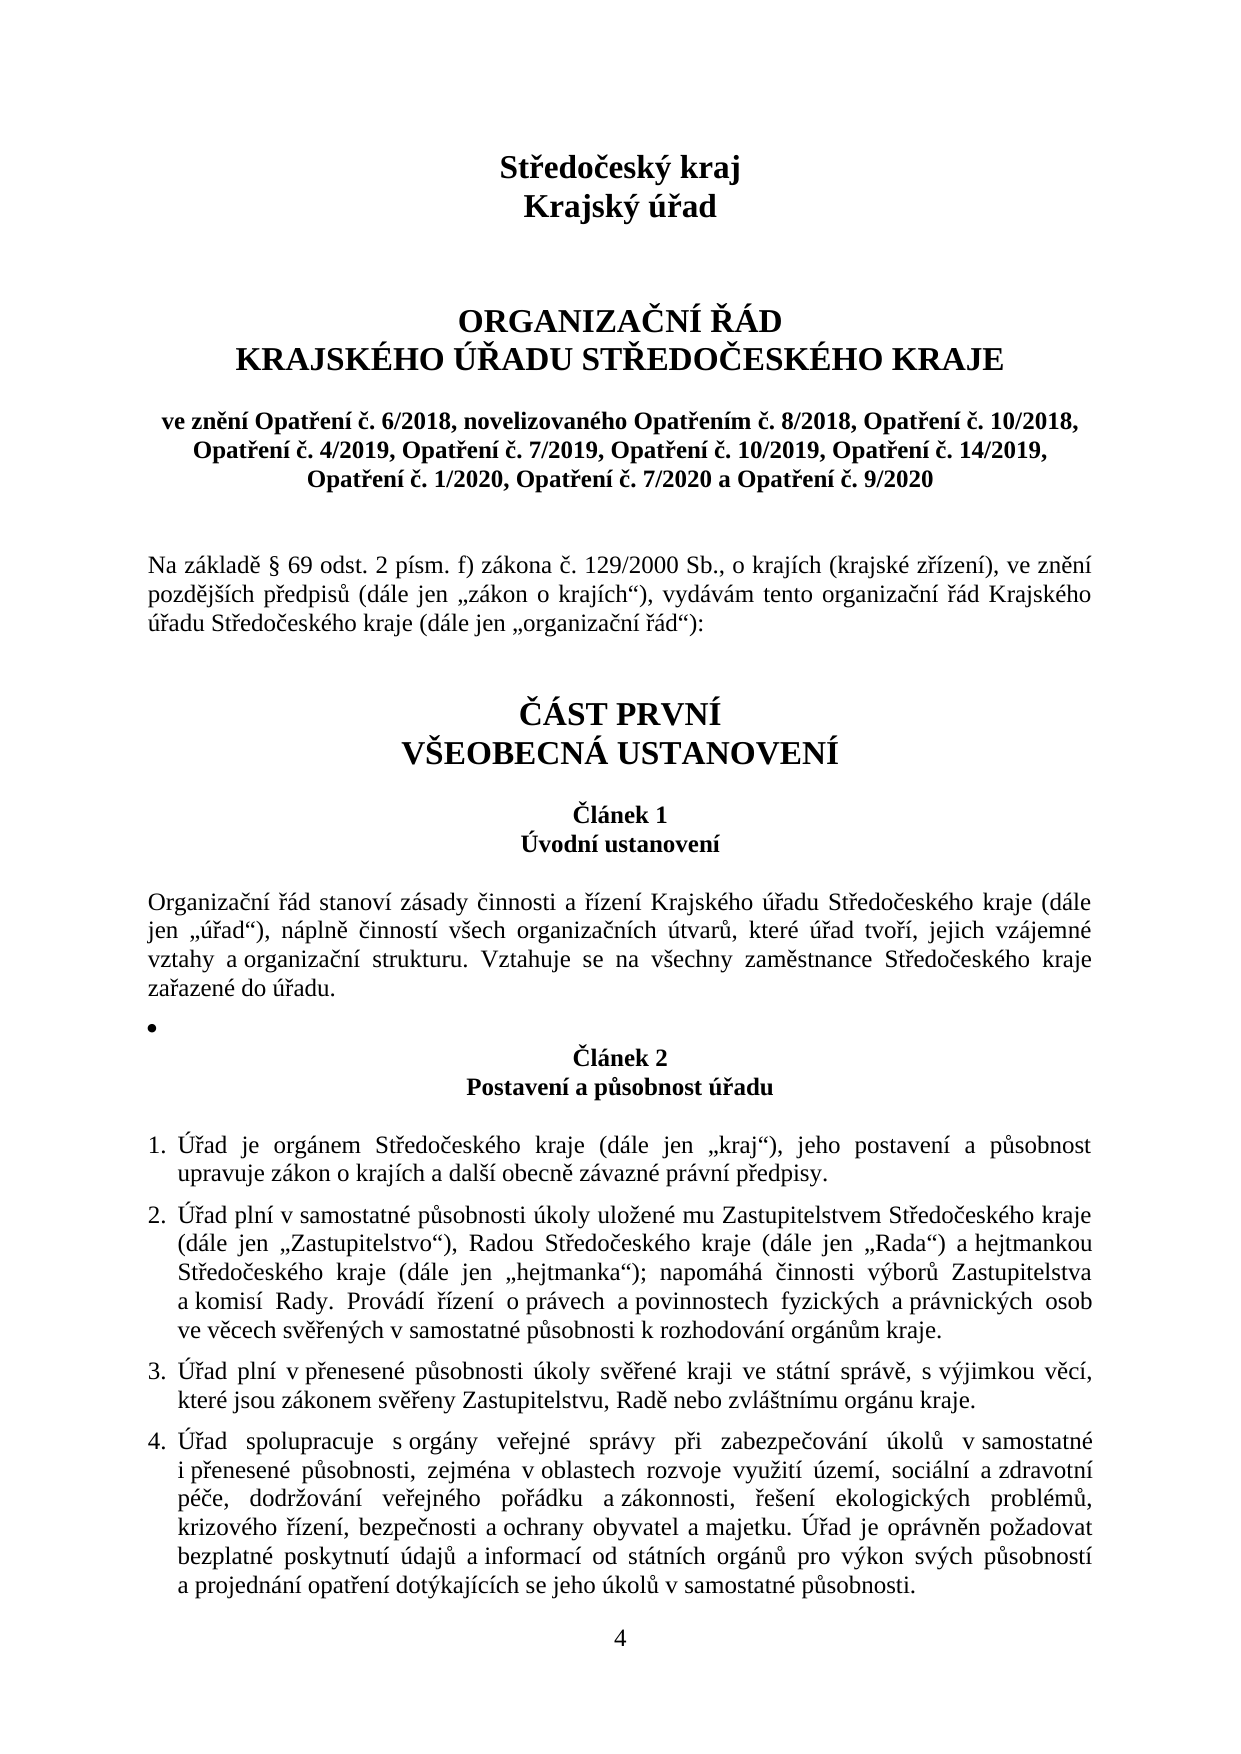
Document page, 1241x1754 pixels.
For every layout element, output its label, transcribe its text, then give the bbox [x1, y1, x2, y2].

list Úřad plní v přenesené působnosti úkoly svěřené kraji ve státní správě, s výjimkou věcí, které jsou zákonem svěřeny Zastupitelstvu, Radě nebo zvláštnímu orgánu kraje. [148, 1356, 1093, 1413]
text Organizační řád stanoví zásady činnosti a řízení Krajského úřadu Středočeského kraje (dále jen „úřad“), náplně činností všech organizačních útvarů, které úřad tvoří, jejich vzájemné vztahy a organizační strukturu. Vztahuje se na všechny zaměstnance Středočeského kraje zařazené do úřadu. [148, 887, 1093, 1002]
text Na základě § 69 odst. 2 písm. f) zákona č. 129/2000 Sb., o krajích (krajské zřízení), ve znění pozdějších předpisů (dále jen „zákon o krajích“), vydávám tento organizační řád Krajského úřadu Středočeského kraje (dále jen „organizační řád“): [148, 551, 1093, 637]
list Úřad spolupracuje s orgány veřejné správy při zabezpečování úkolů v samostatné i přenesené působnosti, zejména v oblastech rozvoje využití území, sociální a zdravotní péče, dodržování veřejného pořádku a zákonnosti, řešení ekologických problémů, krizového řízení, bezpečnosti a ochrany obyvatel a majetku. Úřad je oprávněn požadovat bezplatné poskytnutí údajů a informací od státních orgánů pro výkon svých působností a projednání opatření dotýkajících se jeho úkolů v samostatné působnosti. [148, 1426, 1093, 1598]
list Postavení a působnost úřadu [148, 1072, 1093, 1101]
list Článek 2 [148, 1043, 1093, 1072]
list Článek 1 [148, 800, 1093, 829]
text Krajský úřad [148, 186, 1093, 224]
text ORGANIZAČNÍ ŘÁD [148, 301, 1093, 339]
list Úvodní ustanovení [148, 829, 1093, 858]
text KRAJSKÉHO ÚŘADU STŘEDOČESKÉHO KRAJE [148, 339, 1093, 378]
text VŠEOBECNÁ USTANOVENÍ [148, 733, 1093, 771]
text ČÁST PRVNÍ [148, 695, 1093, 733]
text ve znění Opatření č. 6/2018, novelizovaného Opatřením č. 8/2018, Opatření č. 10/2018, Opatření č. 4/2019, Opatření č. 7/2019, Opatření č. 10/2019, Opatření č. 14/2019, Opatření č. 1/2020, Opatření č. 7/2020 a Opatření č. 9/2020 [148, 406, 1093, 493]
list Úřad plní v samostatné působnosti úkoly uložené mu Zastupitelstvem Středočeského kraje (dále jen „Zastupitelstvo“), Radou Středočeského kraje (dále jen „Rada“) a hejtmankou Středočeského kraje (dále jen „hejtmanka“); napomáhá činnosti výborů Zastupitelstva a komisí Rady. Provádí řízení o právech a povinnostech fyzických a právnických osob ve věcech svěřených v samostatné působnosti k rozhodování orgánům kraje. [148, 1200, 1093, 1343]
text Středočeský kraj [148, 148, 1093, 186]
list Úřad je orgánem Středočeského kraje (dále jen „kraj“), jeho postavení a působnost upravuje zákon o krajích a další obecně závazné právní předpisy. [148, 1130, 1093, 1187]
